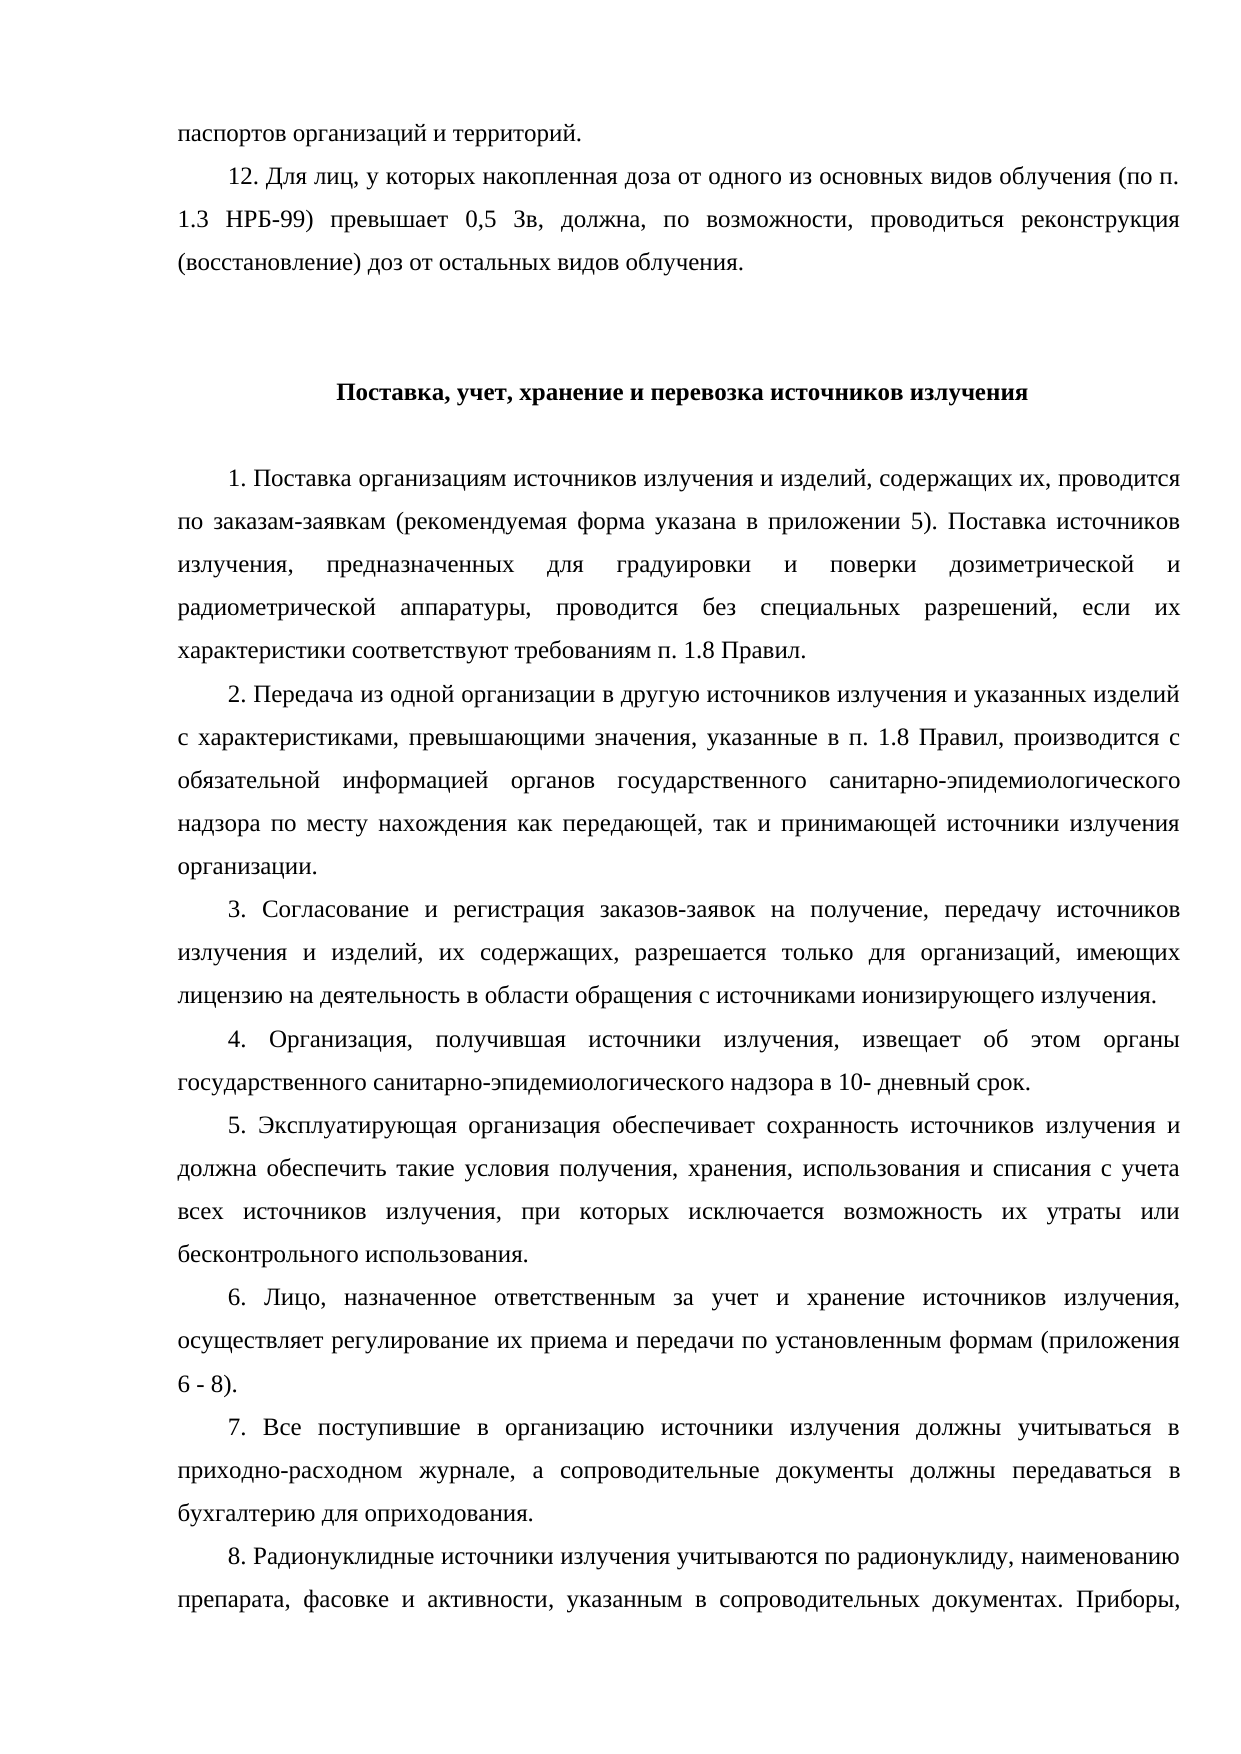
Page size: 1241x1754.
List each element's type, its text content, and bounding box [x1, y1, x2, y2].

text 3. Согласование и регистрация заказов-заявок на получение, передачу источников излучения и изделий, их содержащих, разрешается только для организаций, имеющих лицензию на деятельность в области обращения с источниками ионизирующего излучения. [177, 894, 1181, 1009]
text 7. Все поступившие в организацию источники излучения должны учитываться в приходно-расходном журнале, а сопроводительные документы должны передаваться в бухгалтерию для оприходования. [177, 1412, 1181, 1527]
text 4. Организация, получившая источники излучения, извещает об этом органы государственного санитарно-эпидемиологического надзора в 10- дневный срок. [177, 1024, 1181, 1096]
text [177, 118, 1181, 147]
text 5. Эксплуатирующая организация обеспечивает сохранность источников излучения и должна обеспечить такие условия получения, хранения, использования и списания с учета всех источников излучения, при которых исключается возможность их утраты или бесконтрольного использования. [177, 1110, 1181, 1268]
text 2. Передача из одной организации в другую источников излучения и указанных изделий с характеристиками, превышающими значения, указанные в п. 1.8 Правил, производится с обязательной информацией органов государственного санитарно-эпидемиологического надзора по месту нахождения как передающей, так и принимающей источники излучения организации. [177, 679, 1181, 880]
text Поставка, учет, хранение и перевозка источников излучения [177, 377, 1181, 406]
text 1. Поставка организациям источников излучения и изделий, содержащих их, проводится по заказам-заявкам (рекомендуемая форма указана в приложении 5). Поставка источников излучения, предназначенных для градуировки и поверки дозиметрической и радиометрической аппаратуры, проводится без специальных разрешений, если их характеристики соответствуют требованиям п. 1.8 Правил. [177, 463, 1181, 664]
text 6. Лицо, назначенное ответственным за учет и хранение источников излучения, осуществляет регулирование их приема и передачи по установленным формам (приложения 6 - 8). [177, 1282, 1181, 1397]
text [177, 1541, 1181, 1613]
text 12. Для лиц, у которых накопленная доза от одного из основных видов облучения (по п. 1.3 НРБ-99) превышает 0,5 Зв, должна, по возможности, проводиться реконструкция (восстановление) доз от остальных видов облучения. [177, 161, 1181, 276]
